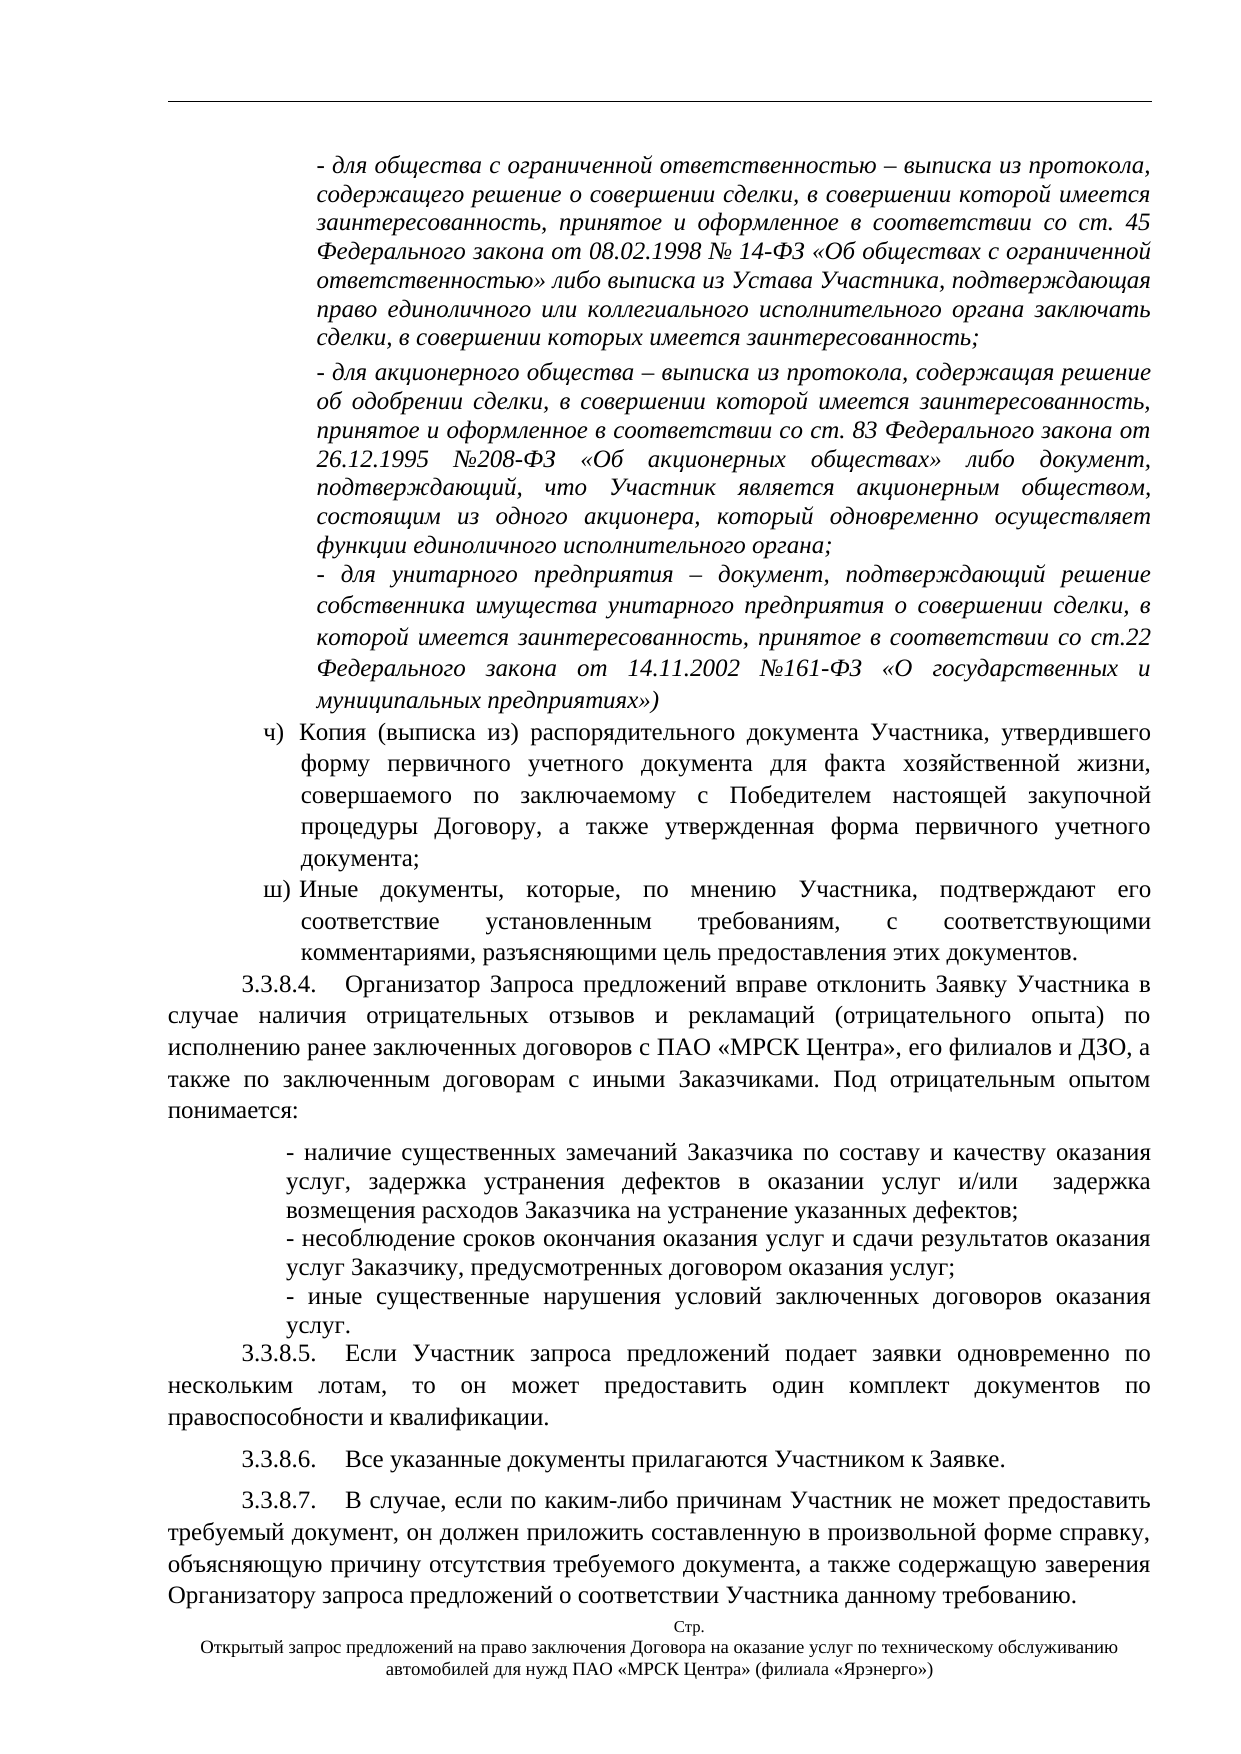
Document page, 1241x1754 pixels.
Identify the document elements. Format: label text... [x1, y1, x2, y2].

list - для общества с ограниченной ответственностью – выписка из протокола, содержащего решение о совершении сделки, в совершении которой имеется заинтересованность, принятое и оформленное в соответствии со ст. 45 Федерального закона от 08.02.1998 № 14-ФЗ «Об обществах с ограниченной ответственностью» либо выписка из Устава Участника, подтверждающая право единоличного или коллегиального исполнительного органа заключать сделки, в совершении которых имеется заинтересованность; [316, 150, 1152, 351]
list - несоблюдение сроков окончания оказания услуг и сдачи результатов оказания услуг Заказчику, предусмотренных договором оказания услуг; [286, 1223, 1152, 1281]
list Организатор Запроса предложений вправе отклонить Заявку Участника в случае наличия отрицательных отзывов и рекламаций (отрицательного опыта) по исполнению ранее заключенных договоров с ПАО «МРСК Центра», его филиалов и ДЗО, а также по заключенным договорам с иными Заказчиками. Под отрицательным опытом понимается: [168, 969, 1152, 1124]
list - для акционерного общества – выписка из протокола, содержащая решение об одобрении сделки, в совершении которой имеется заинтересованность, принятое и оформленное в соответствии со ст. 83 Федерального закона от 26.12.1995 №208-ФЗ «Об акционерных обществах» либо документ, подтверждающий, что Участник является акционерным обществом, состоящим из одного акционера, который одновременно осуществляет функции единоличного исполнительного органа; [316, 357, 1152, 559]
list Иные документы, которые, по мнению Участника, подтверждают его соответствие установленным требованиям, с соответствующими комментариями, разъясняющими цель предоставления этих документов. [263, 874, 1152, 966]
list - наличие существенных замечаний Заказчика по составу и качеству оказания услуг, задержка устранения дефектов в оказании услуг и/или задержка возмещения расходов Заказчика на устранение указанных дефектов; [286, 1137, 1152, 1223]
list - для унитарного предприятия – документ, подтверждающий решение собственника имущества унитарного предприятия о совершении сделки, в которой имеется заинтересованность, принятое в соответствии со ст.22 Федерального закона от 14.11.2002 №161-ФЗ «О государственных и муниципальных предприятиях») [316, 559, 1152, 714]
list Копия (выписка из) распорядительного документа Участника, утвердившего форму первичного учетного документа для факта хозяйственной жизни, совершаемого по заключаемому с Победителем настоящей закупочной процедуры Договору, а также утвержденная форма первичного учетного документа; [263, 717, 1152, 872]
list - иные существенные нарушения условий заключенных договоров оказания услуг. [286, 1281, 1152, 1338]
list Если Участник запроса предложений подает заявки одновременно по нескольким лотам, то он может предоставить один комплект документов по правоспособности и квалификации. [168, 1338, 1152, 1430]
list Все указанные документы прилагаются Участником к Заявке. [168, 1444, 1152, 1472]
list В случае, если по каким-либо причинам Участник не может предоставить требуемый документ, он должен приложить составленную в произвольной форме справку, объясняющую причину отсутствия требуемого документа, а также содержащую заверения Организатору запроса предложений о соответствии Участника данному требованию. [168, 1486, 1152, 1609]
